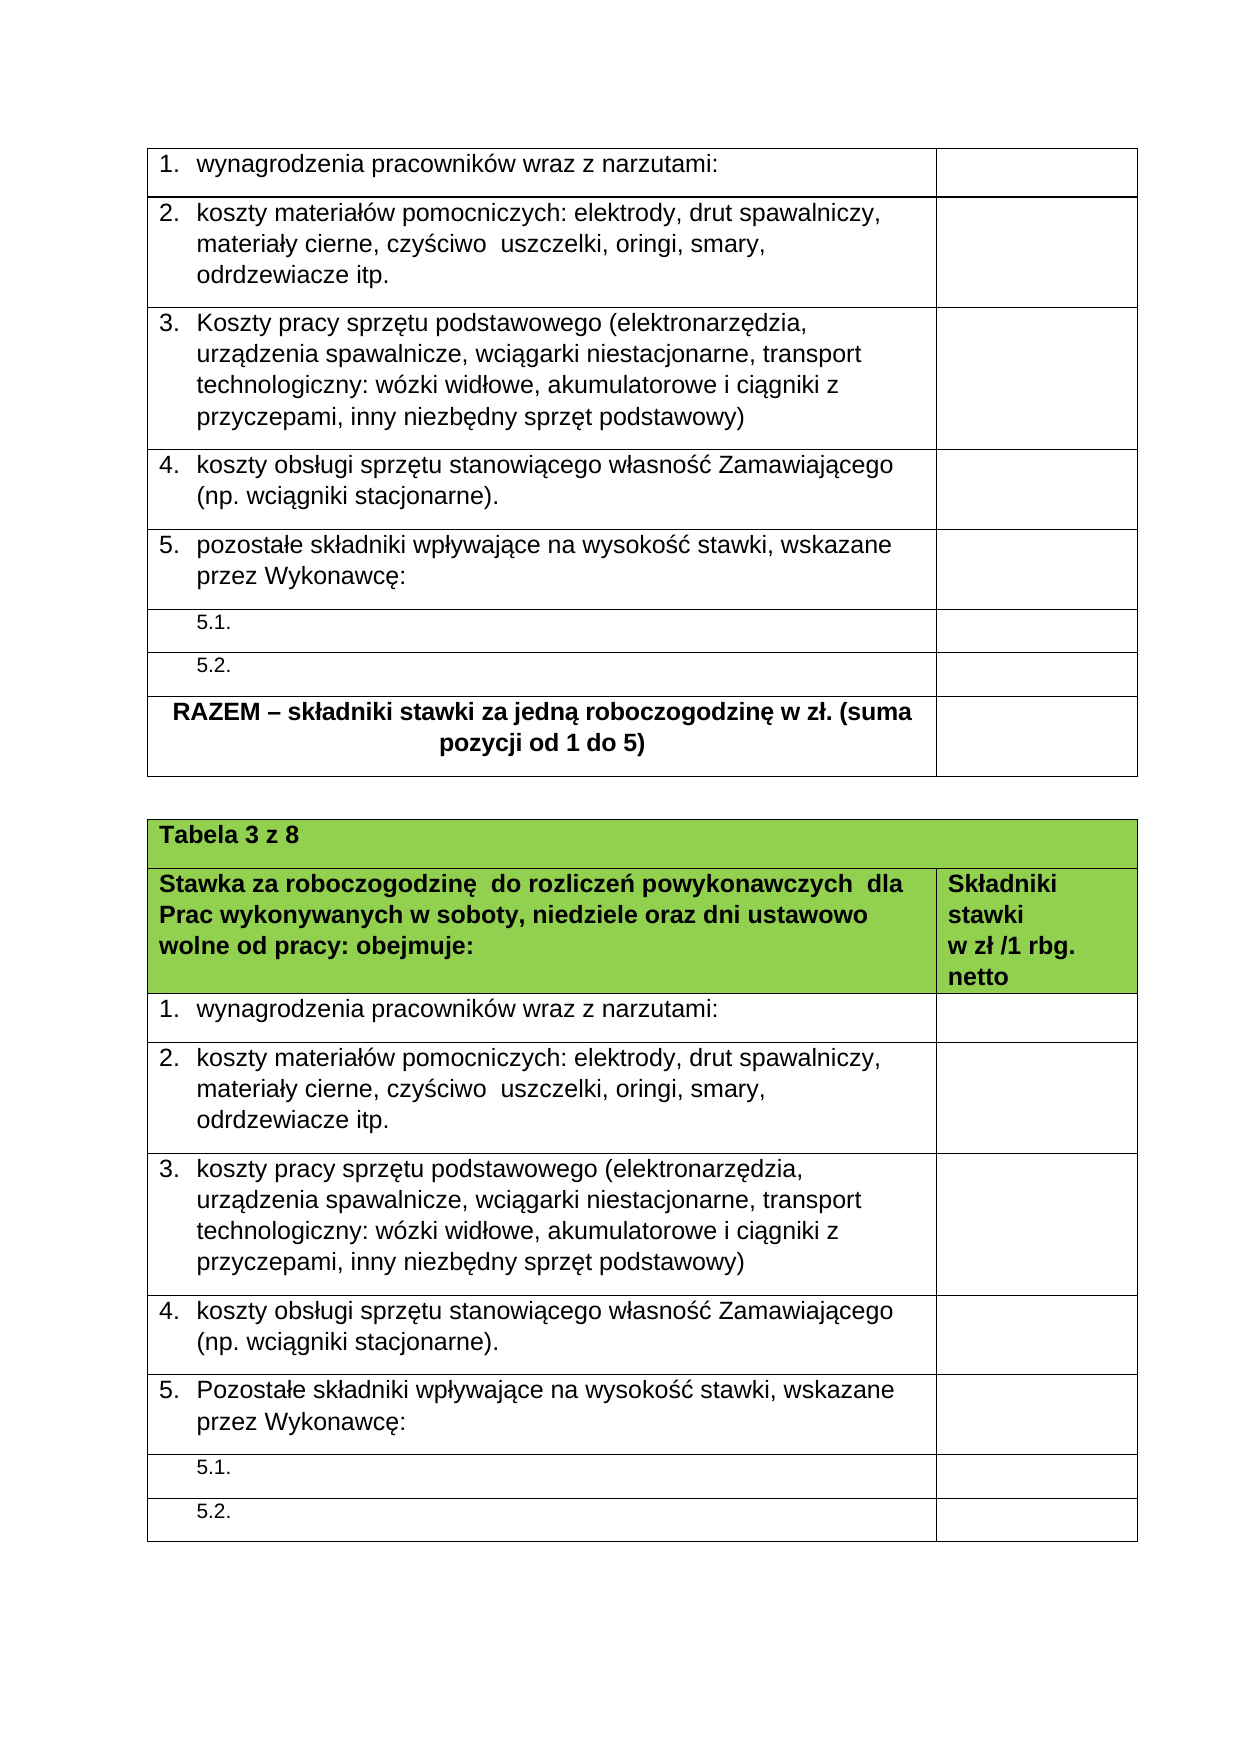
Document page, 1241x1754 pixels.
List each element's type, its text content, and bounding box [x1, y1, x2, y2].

table_cell [148, 1455, 936, 1498]
table_cell koszty materiałów pomocniczych: elektrody, drut spawalniczy, materiały cierne, czyściwo uszczelki, oringi, smary, odrdzewiacze itp. [148, 1043, 936, 1153]
table_cell [937, 1455, 1137, 1498]
table_cell wynagrodzenia pracowników wraz z narzutami: [148, 149, 936, 196]
table_cell [937, 1296, 1137, 1374]
table_cell Stawka za roboczogodzinę do rozliczeń powykonawczych dla Prac wykonywanych w soboty, niedziele oraz dni ustawowo wolne od pracy: obejmuje: [148, 869, 936, 993]
table_cell pozostałe składniki wpływające na wysokość stawki, wskazane przez Wykonawcę: [148, 530, 936, 609]
table_cell [937, 653, 1137, 696]
table_cell koszty obsługi sprzętu stanowiącego własność Zamawiającego (np. wciągniki stacjonarne). [148, 1296, 936, 1374]
table_cell koszty obsługi sprzętu stanowiącego własność Zamawiającego (np. wciągniki stacjonarne). [148, 450, 936, 529]
table_header Tabela 3 z 8 [148, 820, 1137, 868]
table_cell [937, 1499, 1137, 1541]
table_cell RAZEM – składniki stawki za jedną roboczogodzinę w zł. (suma pozycji od 1 do 5) [148, 697, 936, 776]
table_cell [937, 450, 1137, 529]
table_cell [937, 994, 1137, 1042]
table_cell [937, 530, 1137, 609]
table_cell [148, 1499, 936, 1541]
table_cell koszty materiałów pomocniczych: elektrody, drut spawalniczy, materiały cierne, czyściwo uszczelki, oringi, smary, odrdzewiacze itp. [148, 198, 936, 307]
table_cell [937, 308, 1137, 449]
table_cell [937, 149, 1137, 196]
table_cell Koszty pracy sprzętu podstawowego (elektronarzędzia, urządzenia spawalnicze, wciągarki niestacjonarne, transport technologiczny: wózki widłowe, akumulatorowe i ciągniki z przyczepami, inny niezbędny sprzęt podstawowy) [148, 308, 936, 449]
table_cell [937, 1375, 1137, 1454]
table_cell Pozostałe składniki wpływające na wysokość stawki, wskazane przez Wykonawcę: [148, 1375, 936, 1454]
table_cell wynagrodzenia pracowników wraz z narzutami: [148, 994, 936, 1042]
table_cell [937, 697, 1137, 776]
table_cell [937, 1154, 1137, 1294]
table_cell [148, 653, 936, 696]
table_cell koszty pracy sprzętu podstawowego (elektronarzędzia, urządzenia spawalnicze, wciągarki niestacjonarne, transport technologiczny: wózki widłowe, akumulatorowe i ciągniki z przyczepami, inny niezbędny sprzęt podstawowy) [148, 1154, 936, 1294]
table_cell [148, 610, 936, 652]
table_cell [937, 610, 1137, 652]
table_cell [937, 198, 1137, 307]
table_cell [937, 1043, 1137, 1153]
table_cell Składniki stawki w zł /1 rbg. netto [937, 869, 1137, 993]
